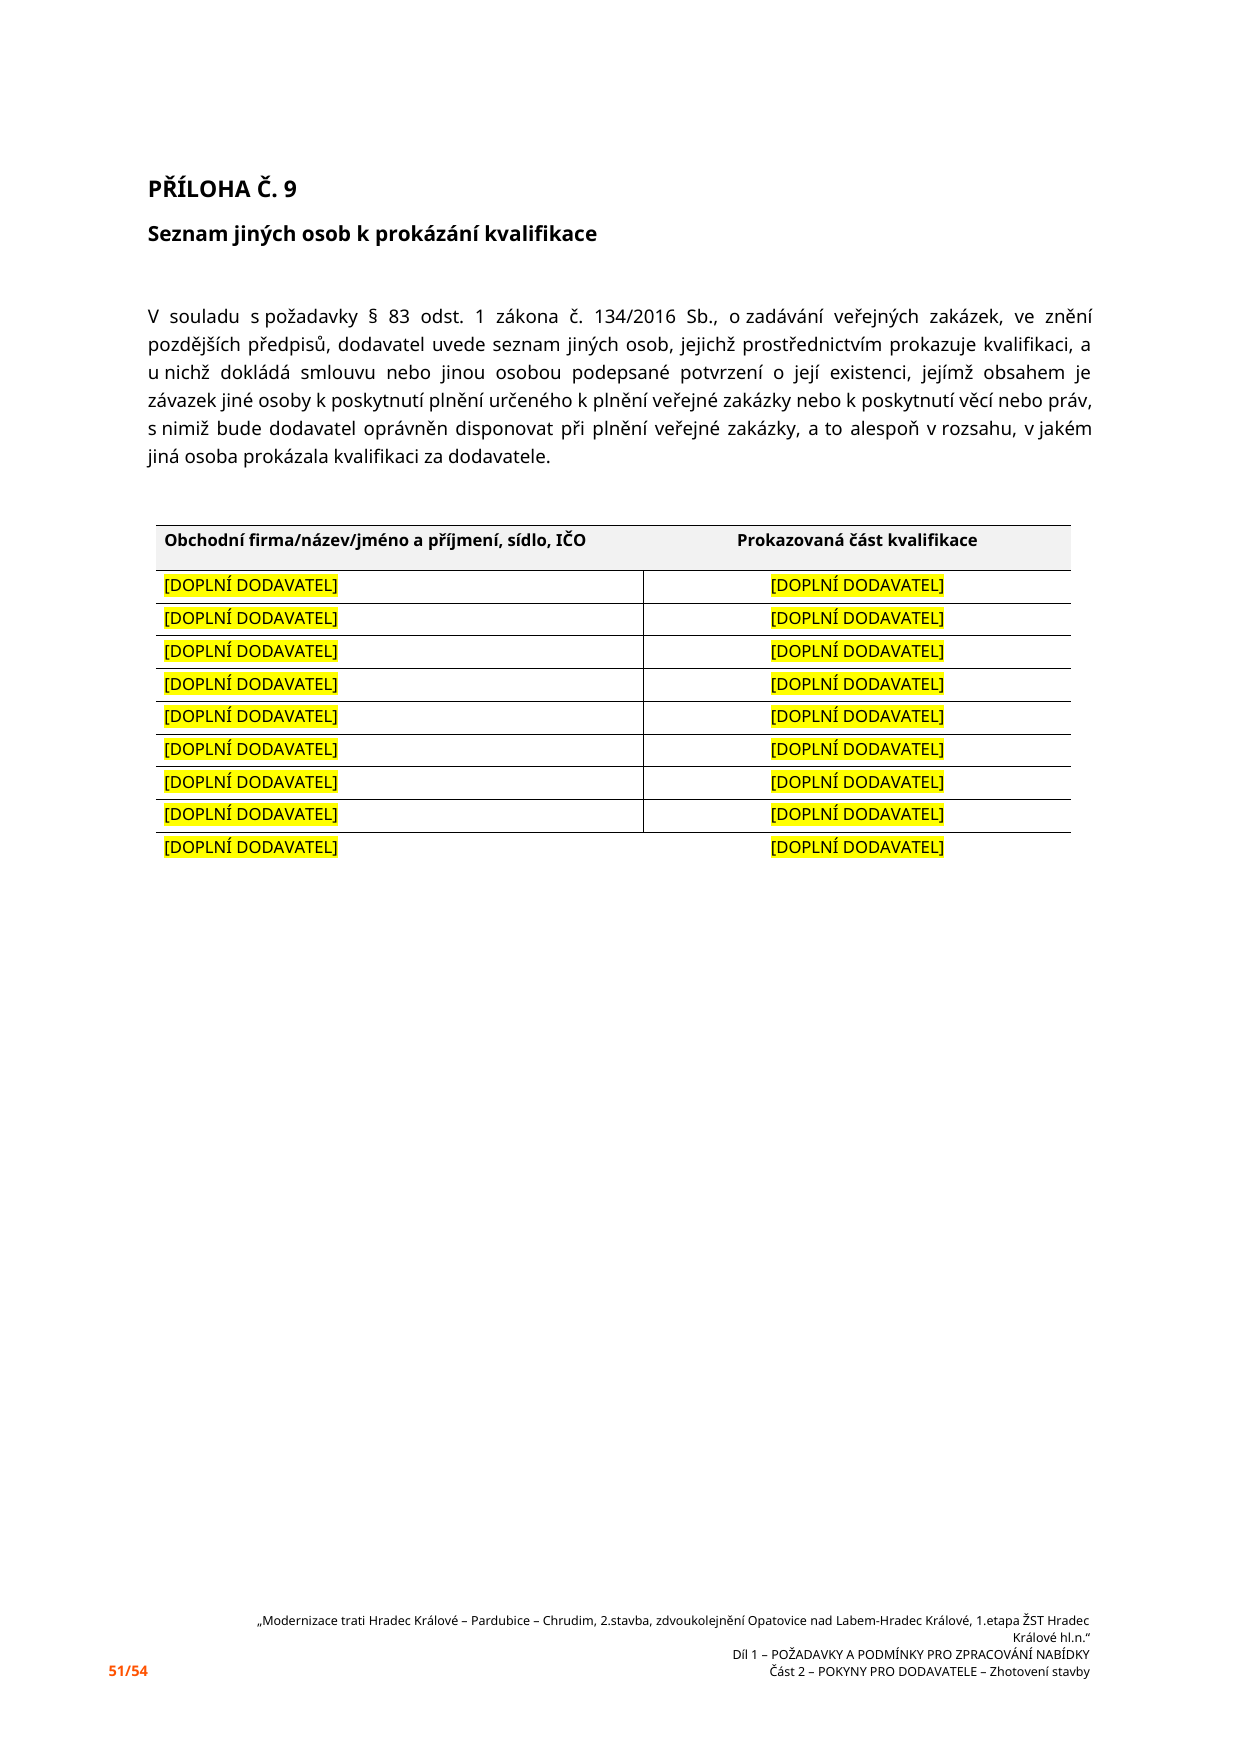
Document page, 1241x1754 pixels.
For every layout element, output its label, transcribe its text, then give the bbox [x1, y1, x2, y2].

text Příloha č. 9 [148, 172, 1093, 204]
table_cell [DOPLNÍ DODAVATEL] [644, 636, 1071, 668]
text Seznam jiných osob k prokázání kvalifikace [148, 219, 1093, 248]
table_cell [DOPLNÍ DODAVATEL] [156, 702, 643, 733]
table_cell [DOPLNÍ DODAVATEL] [156, 669, 643, 701]
table_cell [DOPLNÍ DODAVATEL] [644, 571, 1071, 603]
table_cell [DOPLNÍ DODAVATEL] [644, 604, 1071, 635]
table_header Prokazovaná část kvalifikace [643, 526, 1071, 570]
table_cell [DOPLNÍ DODAVATEL] [156, 571, 643, 603]
table_cell [DOPLNÍ DODAVATEL] [156, 604, 643, 635]
table_cell [DOPLNÍ DODAVATEL] [156, 800, 643, 832]
table_cell [DOPLNÍ DODAVATEL] [156, 833, 643, 864]
table_cell [DOPLNÍ DODAVATEL] [644, 800, 1071, 832]
text V souladu s požadavky § 83 odst. 1 zákona č. 134/2016 Sb., o zadávání veřejných zakázek, ve znění pozdějších předpisů, dodavatel uvede seznam jiných osob, jejichž prostřednictvím prokazuje kvalifikaci, a u nichž dokládá smlouvu nebo jinou osobou podepsané potvrzení o její existenci, jejímž obsahem je závazek jiné osoby k poskytnutí plnění určeného k plnění veřejné zakázky nebo k poskytnutí věcí nebo práv, s nimiž bude dodavatel oprávněn disponovat při plnění veřejné zakázky, a to alespoň v rozsahu, v jakém jiná osoba prokázala kvalifikaci za dodavatele. [148, 304, 1093, 469]
table_cell [DOPLNÍ DODAVATEL] [644, 735, 1071, 766]
table_cell [DOPLNÍ DODAVATEL] [156, 735, 643, 766]
table_header Obchodní firma/název/jméno a příjmení, sídlo, IČO [156, 526, 643, 570]
table_cell [DOPLNÍ DODAVATEL] [644, 669, 1071, 701]
table_cell [DOPLNÍ DODAVATEL] [156, 767, 643, 799]
table_cell [DOPLNÍ DODAVATEL] [643, 833, 1071, 864]
table_cell [DOPLNÍ DODAVATEL] [644, 702, 1071, 733]
table_cell [DOPLNÍ DODAVATEL] [156, 636, 643, 668]
table_cell [DOPLNÍ DODAVATEL] [644, 767, 1071, 799]
